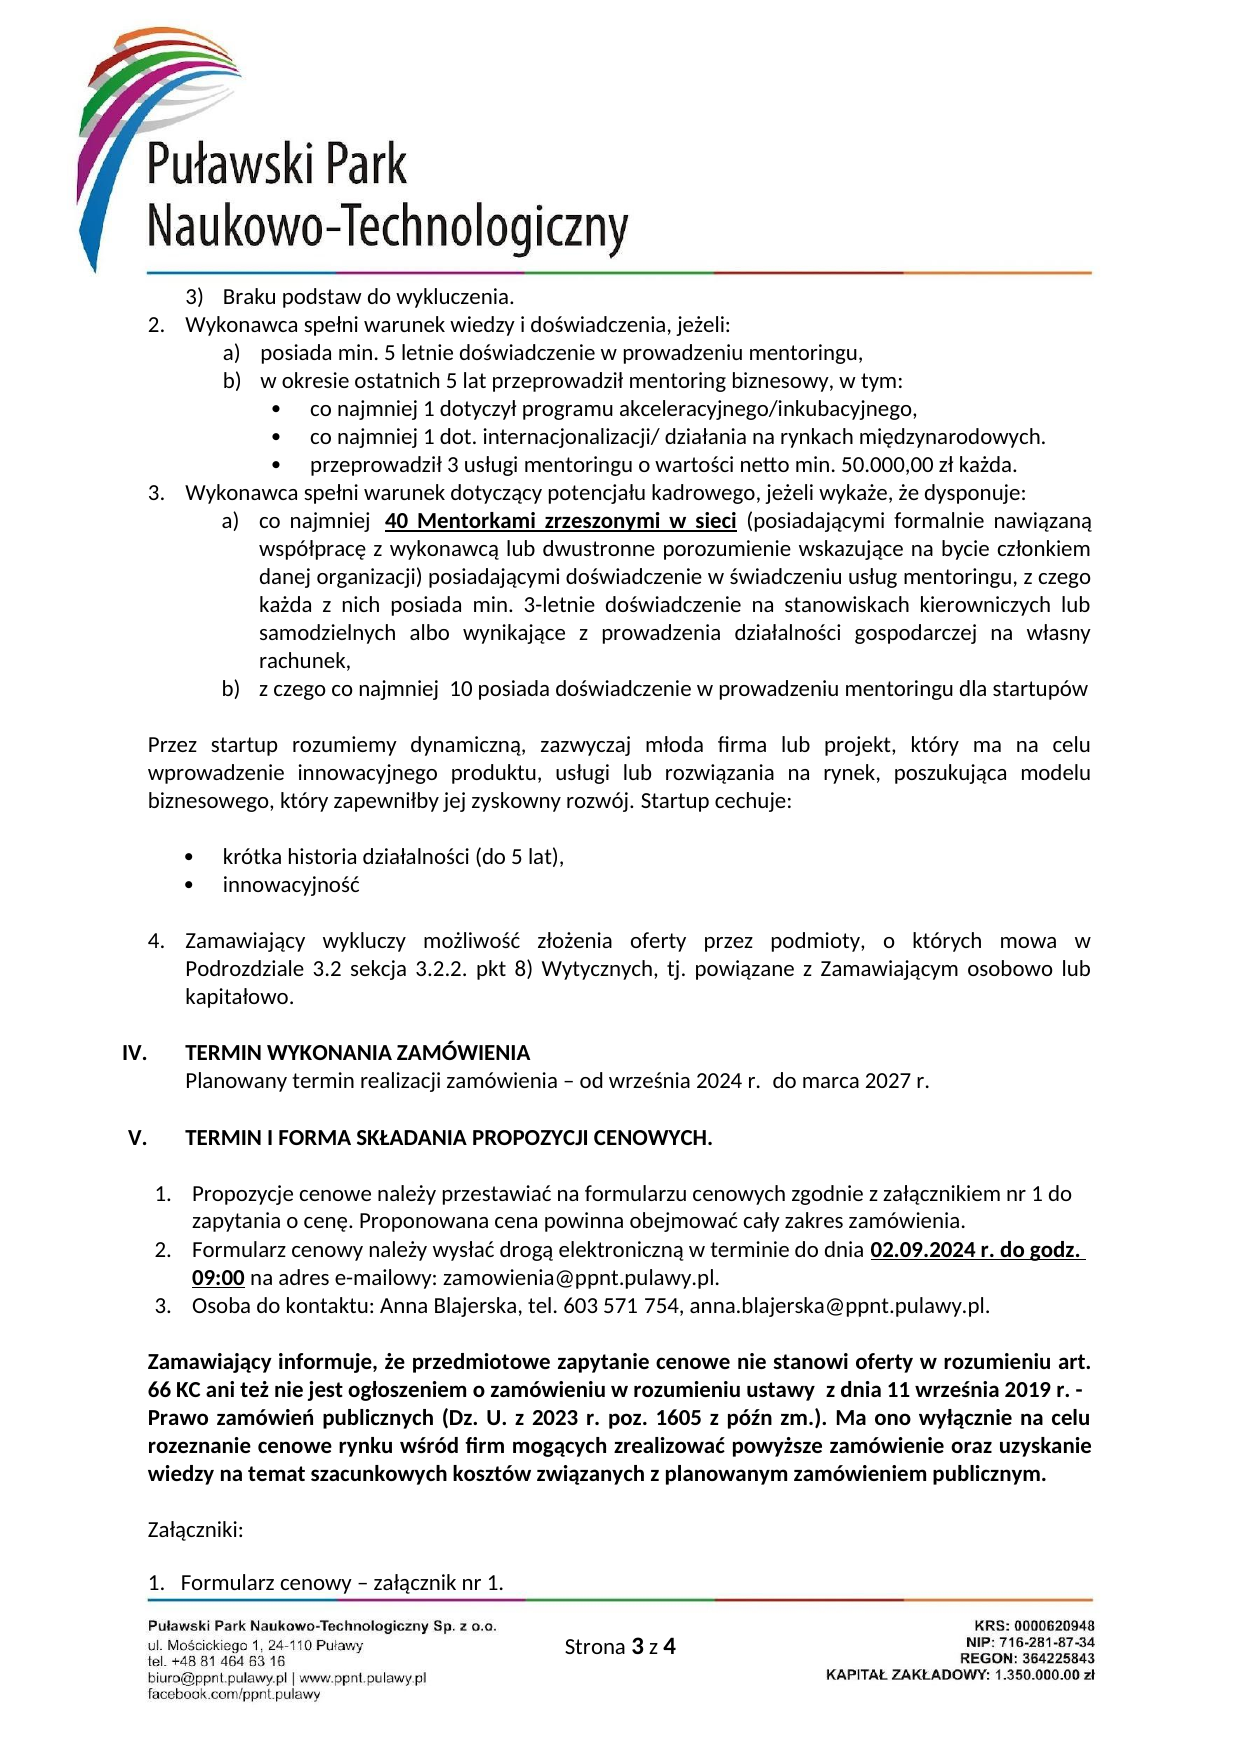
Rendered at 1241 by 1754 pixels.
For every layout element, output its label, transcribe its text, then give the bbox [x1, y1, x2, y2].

list co najmniej 1 dotyczył programu akceleracyjnego/inkubacyjnego, [272, 394, 1093, 422]
list Wykonawca spełni warunek dotyczący potencjału kadrowego, jeżeli wykaże, że dysponuje: [148, 478, 1093, 506]
text Przez startup rozumiemy dynamiczną, zazwyczaj młoda firma lub projekt, który ma na celu wprowadzenie innowacyjnego produktu, usługi lub rozwiązania na rynek, poszukująca modelu biznesowego, który zapewniłby jej zyskowny rozwój. Startup cechuje: [148, 730, 1093, 814]
list Braku podstaw do wykluczenia. [185, 282, 1093, 310]
list posiada min. 5 letnie doświadczenie w prowadzeniu mentoringu, [223, 338, 1093, 366]
list co najmniej 1 dot. internacjonalizacji/ działania na rynkach międzynarodowych. [272, 422, 1093, 450]
picture [0, 0, 1240, 1750]
list Zamawiający wykluczy możliwość złożenia oferty przez podmioty, o których mowa w Podrozdziale 3.2 sekcja 3.2.2. pkt 8) Wytycznych, tj. powiązane z Zamawiającym osobowo lub kapitałowo. [148, 926, 1093, 1011]
list TERMIN I FORMA SKŁADANIA PROPOZYCJI CENOWYCH. [148, 1123, 1093, 1151]
list innowacyjność [185, 870, 1093, 898]
list przeprowadził 3 usługi mentoringu o wartości netto min. 50.000,00 zł każda. [272, 450, 1093, 478]
list z czego co najmniej 10 posiada doświadczenie w prowadzeniu mentoringu dla startupów [221, 674, 1093, 702]
text Planowany termin realizacji zamówienia – od września 2024 r. do marca 2027 r. [185, 1067, 1093, 1094]
list TERMIN WYKONANIA ZAMÓWIENIA [148, 1038, 1093, 1067]
list krótka historia działalności (do 5 lat), [185, 842, 1093, 870]
list Osoba do kontaktu: Anna Blajerska, tel. 603 571 754, anna.blajerska@ppnt.pulawy.pl. [154, 1291, 1093, 1319]
text 1. Formularz cenowy – załącznik nr 1. [148, 1568, 1093, 1596]
text Załączniki: [148, 1487, 1093, 1543]
list Wykonawca spełni warunek wiedzy i doświadczenia, jeżeli: [148, 310, 1093, 338]
list Propozycje cenowe należy przestawiać na formularzu cenowych zgodnie z załącznikiem nr 1 do zapytania o cenę. Proponowana cena powinna obejmować cały zakres zamówienia. [154, 1179, 1093, 1235]
text Zamawiający informuje, że przedmiotowe zapytanie cenowe nie stanowi oferty w rozumieniu art. 66 KC ani też nie jest ogłoszeniem o zamówieniu w rozumieniu ustawy z dnia 11 września 2019 r. - Prawo zamówień publicznych (Dz. U. z 2023 r. poz. 1605 z późn zm.). Ma ono wyłącznie na celu rozeznanie cenowe rynku wśród firm mogących zrealizować powyższe zamówienie oraz uzyskanie wiedzy na temat szacunkowych kosztów związanych z planowanym zamówieniem publicznym. [148, 1347, 1093, 1487]
list w okresie ostatnich 5 lat przeprowadził mentoring biznesowy, w tym: [223, 366, 1093, 394]
list co najmniej 40 Mentorkami zrzeszonymi w sieci (posiadającymi formalnie nawiązaną współpracę z wykonawcą lub dwustronne porozumienie wskazujące na bycie członkiem danej organizacji) posiadającymi doświadczenie w świadczeniu usług mentoringu, z czego każda z nich posiada min. 3-letnie doświadczenie na stanowiskach kierowniczych lub samodzielnych albo wynikające z prowadzenia działalności gospodarczej na własny rachunek, [221, 506, 1093, 674]
list Formularz cenowy należy wysłać drogą elektroniczną w terminie do dnia 02.09.2024 r. do godz. 09:00 na adres e-mailowy: zamowienia@ppnt.pulawy.pl. [154, 1235, 1093, 1291]
